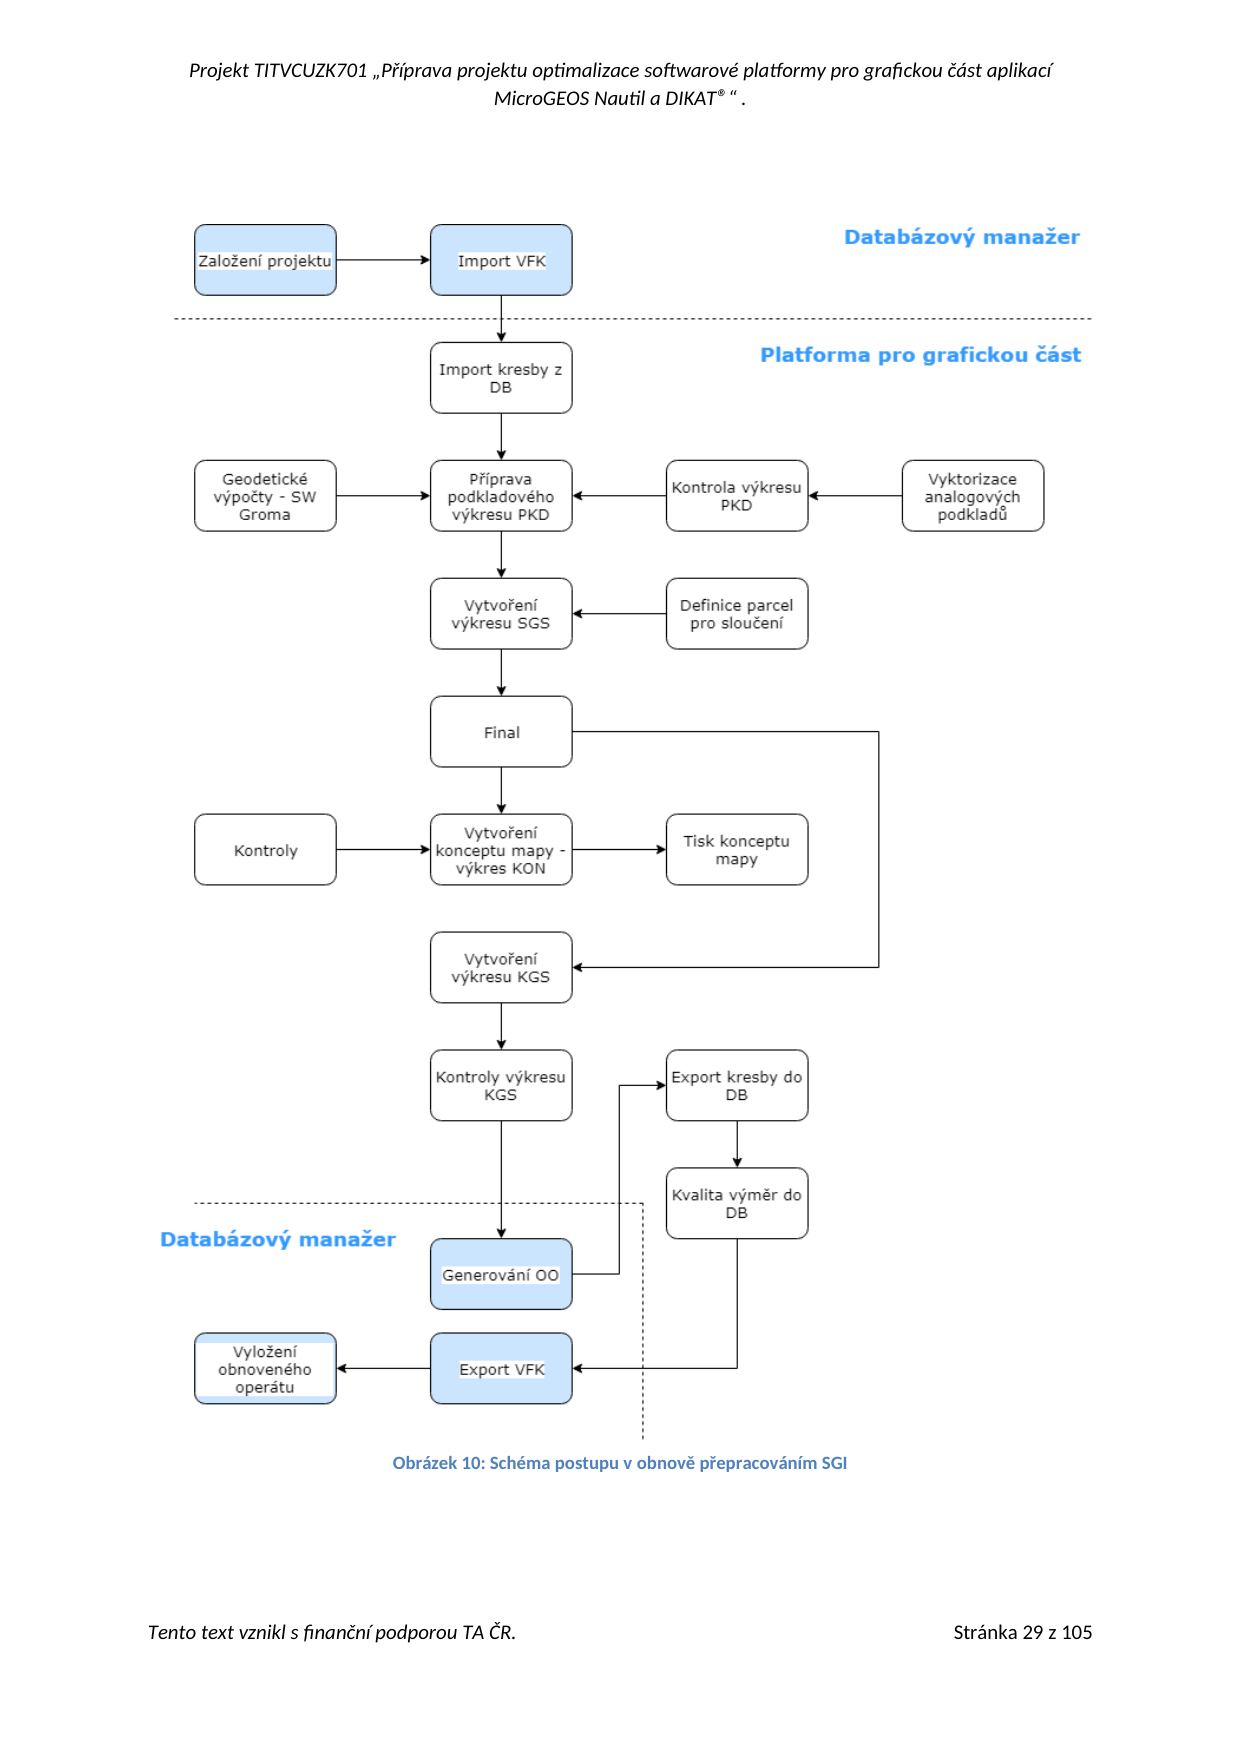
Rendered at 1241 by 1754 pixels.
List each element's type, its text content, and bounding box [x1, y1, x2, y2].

picture [147, 224, 1093, 1441]
